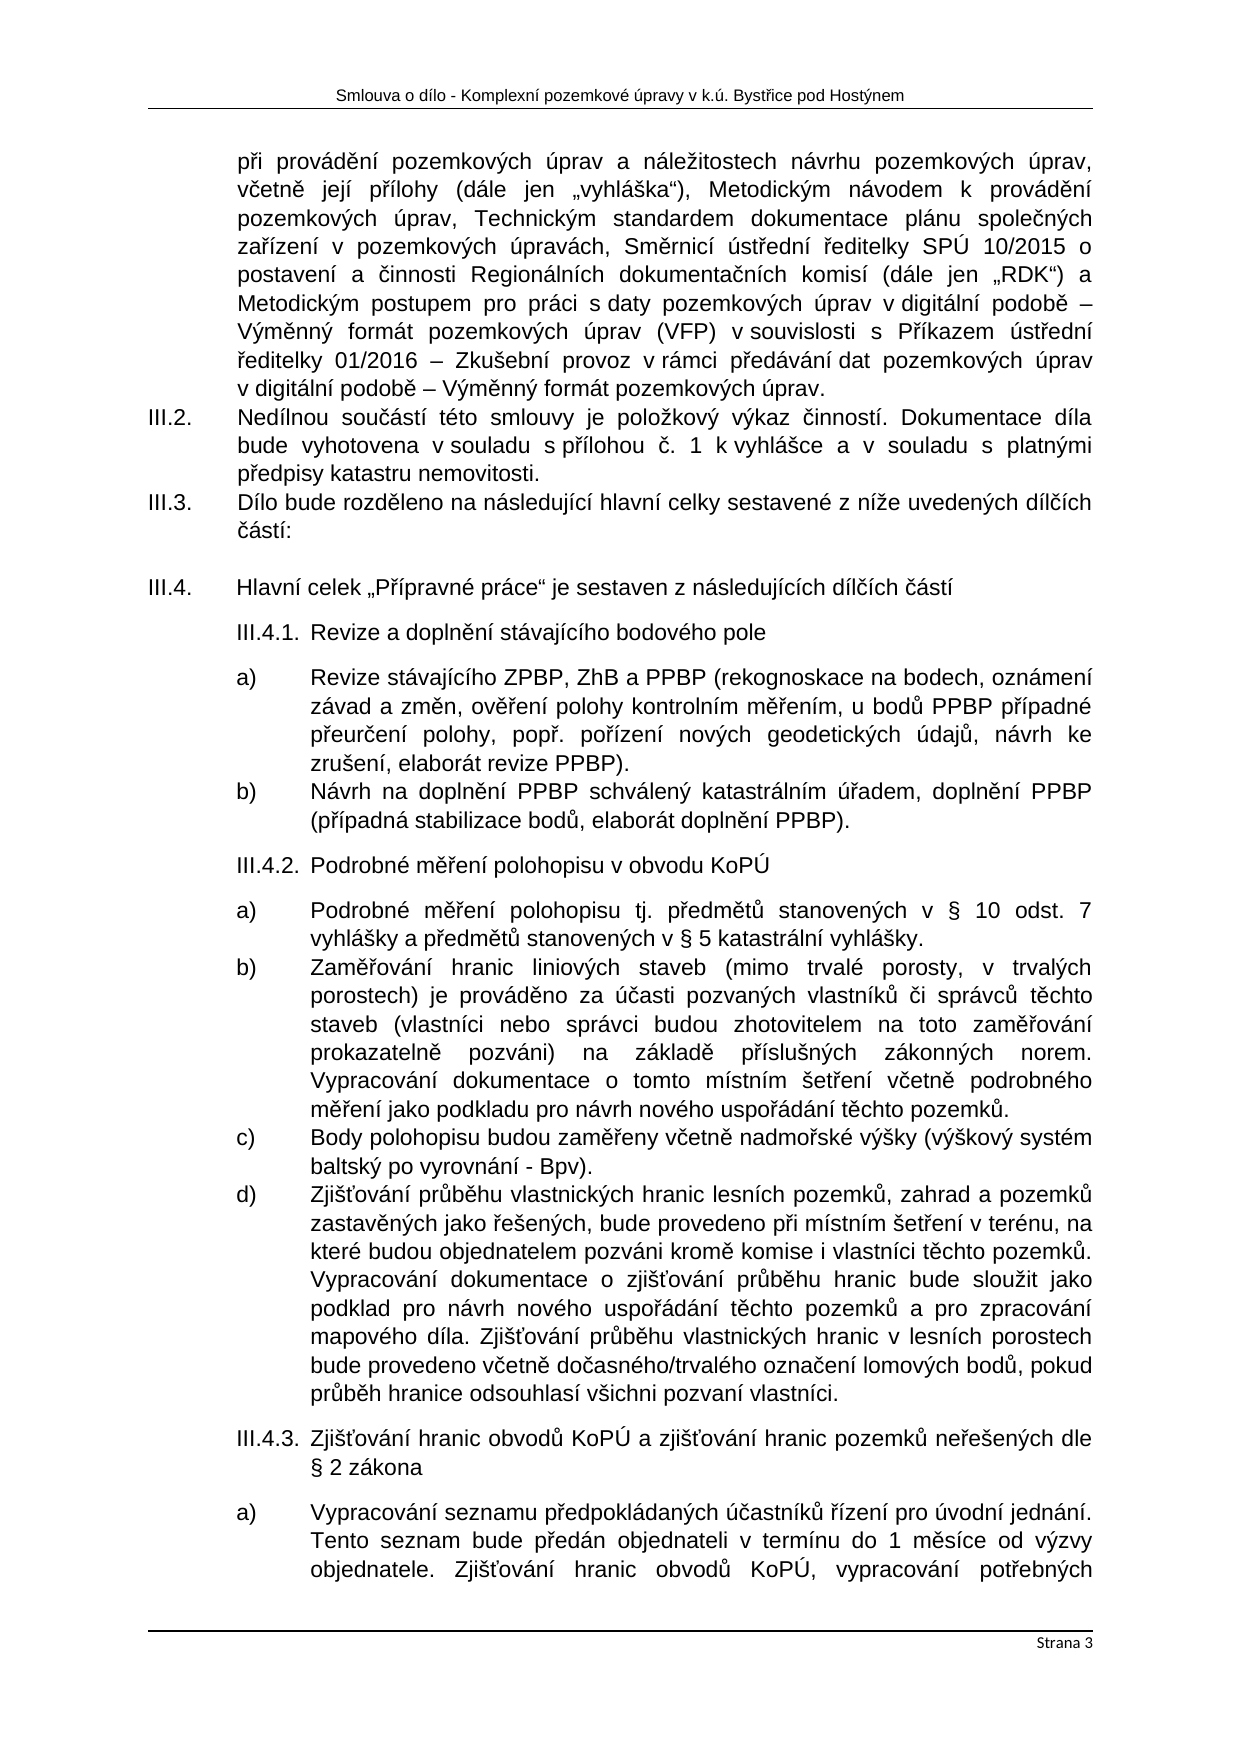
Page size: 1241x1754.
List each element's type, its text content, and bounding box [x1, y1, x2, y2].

list Hlavní celek „Přípravné práce“ je sestaven z následujících dílčích částí [148, 574, 1093, 601]
text Zjišťování hranic obvodů KoPÚ a zjišťování hranic pozemků neřešených dle § 2 zákona [236, 1425, 1093, 1480]
text Podrobné měření polohopisu v obvodu KoPÚ [236, 852, 1093, 878]
text Návrh na doplnění PPBP schválený katastrálním úřadem, doplnění PPBP (případná stabilizace bodů, elaborát doplnění PPBP). [236, 778, 1093, 833]
text Revize stávajícího ZPBP, ZhB a PPBP (rekognoskace na bodech, oznámení závad a změn, ověření polohy kontrolním měřením, u bodů PPBP případné přeurčení polohy, popř. pořízení nových geodetických údajů, návrh ke zrušení, elaborát revize PPBP). [236, 664, 1093, 776]
list Dílo bude rozděleno na následující hlavní celky sestavené z níže uvedených dílčích částí: [148, 489, 1093, 544]
text Zjišťování průběhu vlastnických hranic lesních pozemků, zahrad a pozemků zastavěných jako řešených, bude provedeno při místním šetření v terénu, na které budou objednatelem pozváni kromě komise i vlastníci těchto pozemků. Vypracování dokumentace o zjišťování průběhu hranic bude sloužit jako podklad pro návrh nového uspořádání těchto pozemků a pro zpracování mapového díla. Zjišťování průběhu vlastnických hranic v lesních porostech bude provedeno včetně dočasného/trvalého označení lomových bodů, pokud průběh hranice odsouhlasí všichni pozvaní vlastníci. [236, 1181, 1093, 1407]
text Revize a doplnění stávajícího bodového pole [236, 619, 1093, 646]
text Body polohopisu budou zaměřeny včetně nadmořské výšky (výškový systém baltský po vyrovnání - Bpv). [236, 1124, 1093, 1179]
text Zaměřování hranic liniových staveb (mimo trvalé porosty, v trvalých porostech) je prováděno za účasti pozvaných vlastníků či správců těchto staveb (vlastníci nebo správci budou zhotovitelem na toto zaměřování prokazatelně pozváni) na základě příslušných zákonných norem. Vypracování dokumentace o tomto místním šetření včetně podrobného měření jako podkladu pro návrh nového uspořádání těchto pozemků. [236, 954, 1093, 1122]
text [236, 1499, 1093, 1582]
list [148, 148, 1093, 401]
text Podrobné měření polohopisu tj. předmětů stanovených v § 10 odst. 7 vyhlášky a předmětů stanovených v § 5 katastrální vyhlášky. [236, 897, 1093, 952]
list Nedílnou součástí této smlouvy je položkový výkaz činností. Dokumentace díla bude vyhotovena v souladu s přílohou č. 1 k vyhlášce a v souladu s platnými předpisy katastru nemovitosti. [148, 403, 1093, 487]
